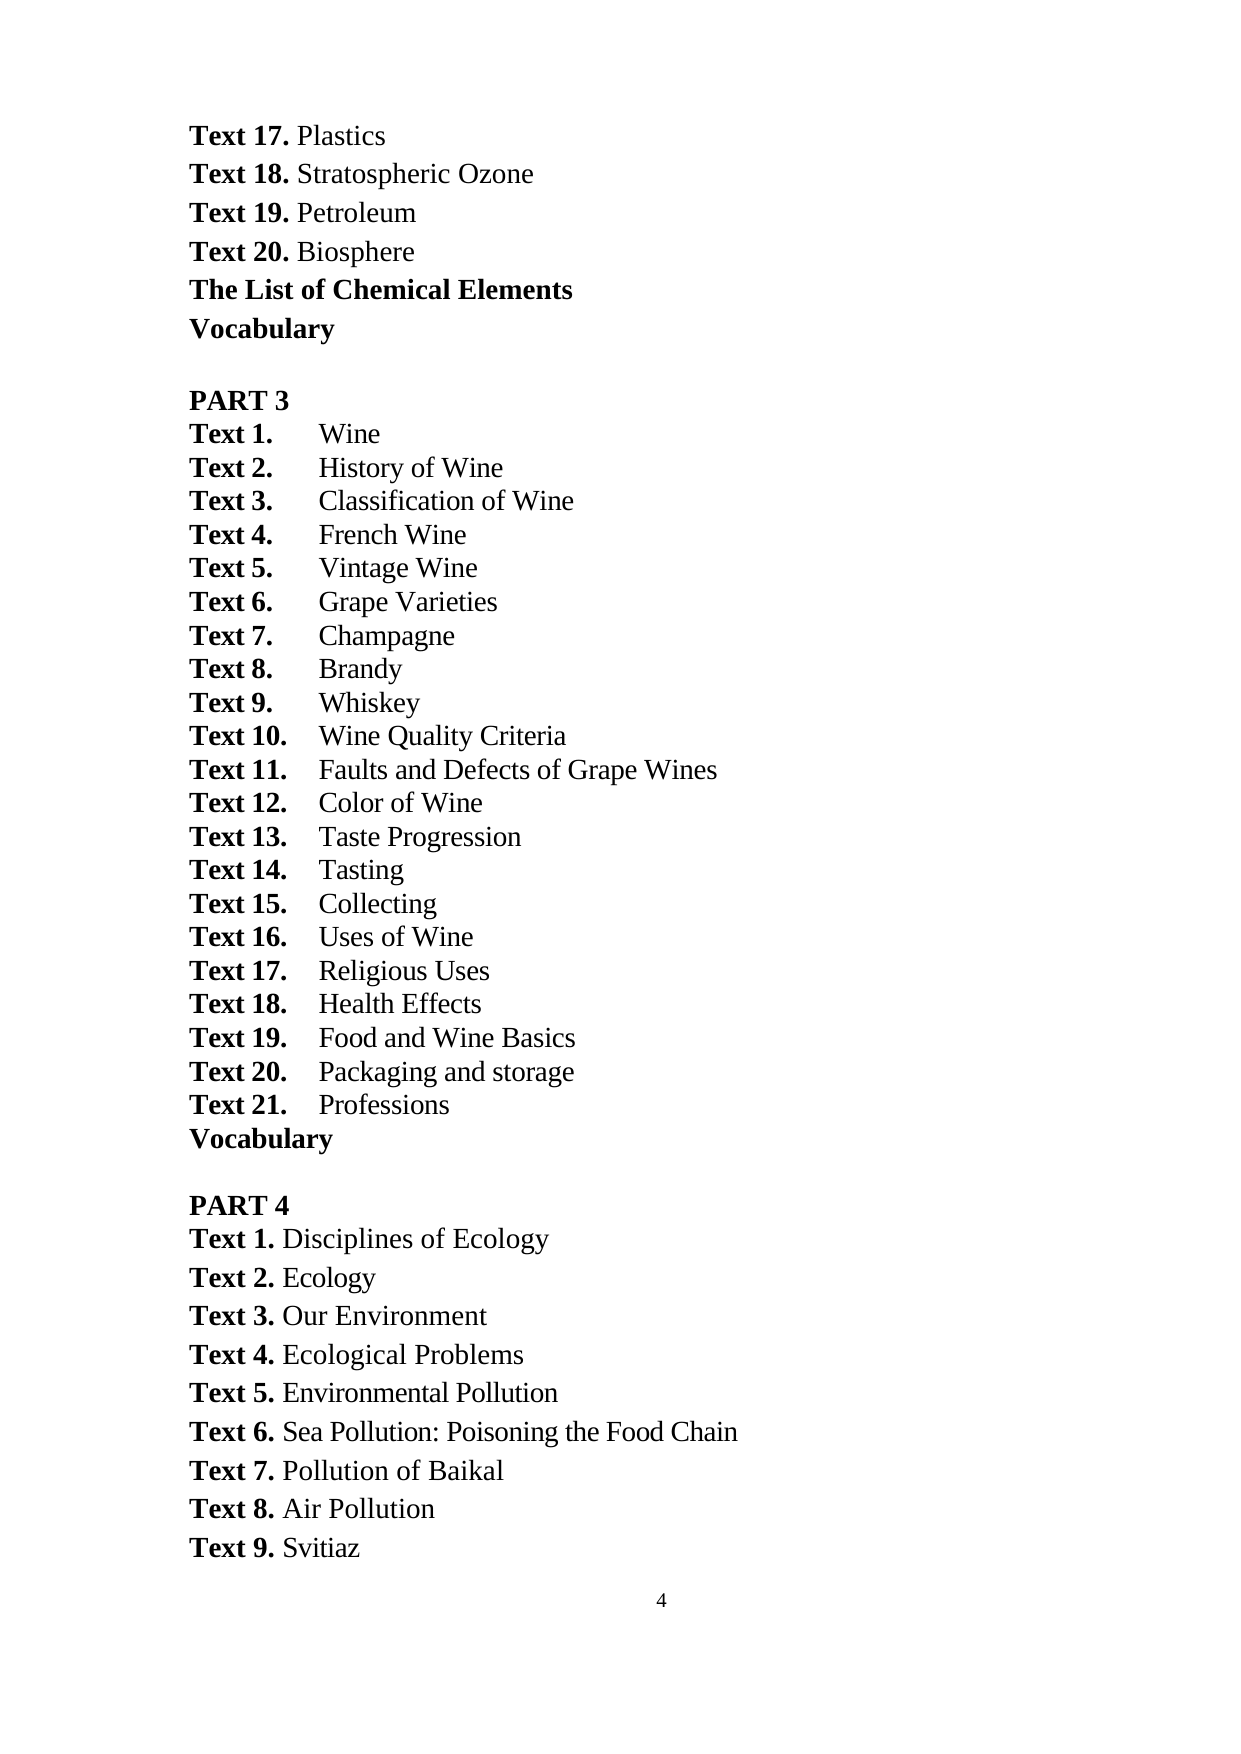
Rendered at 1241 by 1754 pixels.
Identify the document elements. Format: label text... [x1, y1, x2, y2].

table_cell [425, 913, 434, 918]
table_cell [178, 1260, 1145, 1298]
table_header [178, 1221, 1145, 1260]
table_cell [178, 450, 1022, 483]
text PART 4 [189, 1188, 1134, 1221]
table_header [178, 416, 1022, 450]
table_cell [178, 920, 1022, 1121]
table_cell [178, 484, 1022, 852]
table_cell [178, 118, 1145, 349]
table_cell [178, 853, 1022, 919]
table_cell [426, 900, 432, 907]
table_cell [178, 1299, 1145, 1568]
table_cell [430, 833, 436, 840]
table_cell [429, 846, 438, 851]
text PART 3 [189, 383, 1134, 416]
text Vocabulary [189, 1121, 1134, 1154]
